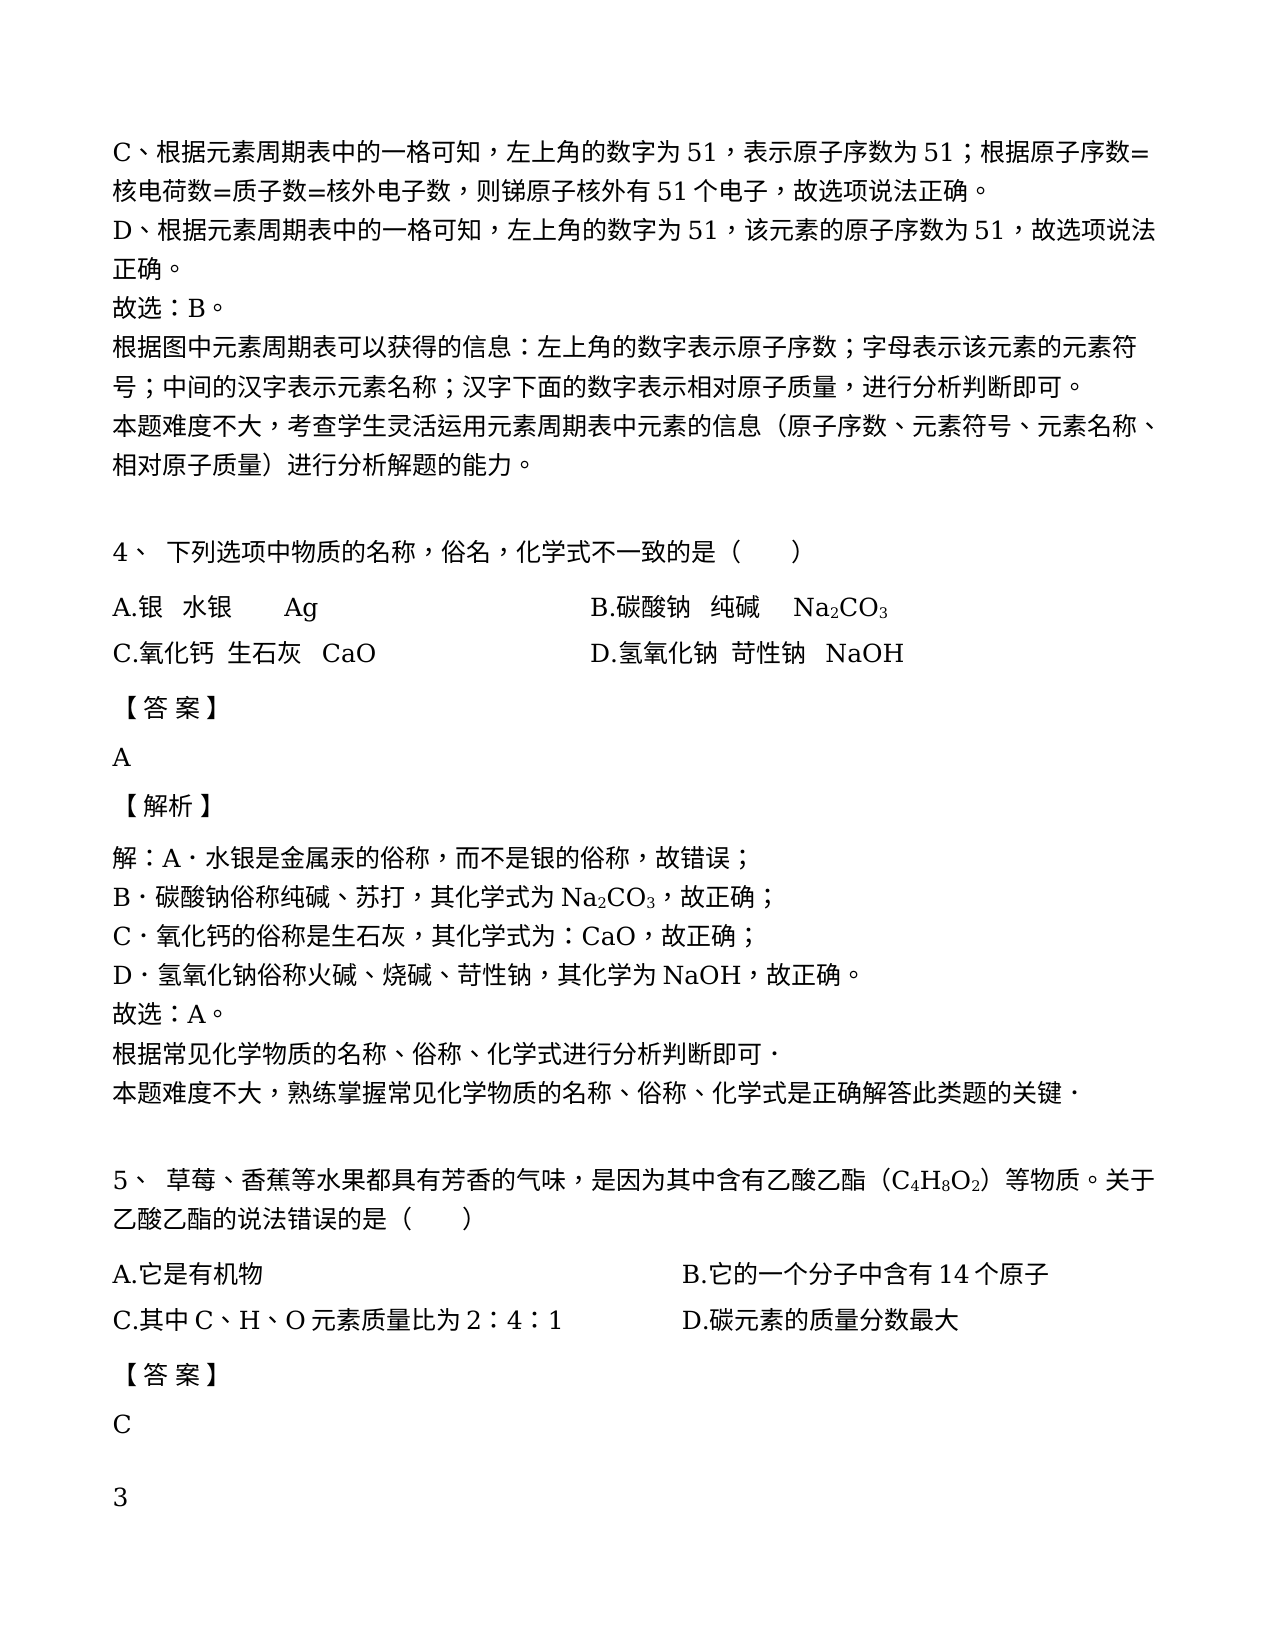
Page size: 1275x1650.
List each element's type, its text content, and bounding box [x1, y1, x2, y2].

text C [112, 1409, 1163, 1439]
table_cell C.氧化钙 生石灰 CaO [112, 632, 590, 678]
table_header A.它是有机物 [112, 1253, 682, 1299]
table_cell D.氢氧化钠 苛性钠 NaOH [590, 632, 1163, 678]
text 【 解析 】 [112, 789, 1163, 823]
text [112, 134, 1163, 482]
text 5、 草莓、香蕉等水果都具有芳香的气味，是因为其中含有乙酸乙酯（C4H8O2）等物质。关于乙酸乙酯的说法错误的是（ ） [112, 1127, 1163, 1236]
text 4、 下列选项中物质的名称，俗名，化学式不一致的是（ ） [112, 499, 1163, 568]
text A [112, 742, 1163, 772]
table_header A.银 水银 Ag [112, 586, 590, 632]
text 【 答 案 】 [112, 690, 1163, 724]
text 【 答 案 】 [112, 1357, 1163, 1391]
text 解：A．水银是金属汞的俗称，而不是银的俗称，故错误； B．碳酸钠俗称纯碱、苏打，其化学式为Na2CO3，故正确； C．氧化钙的俗称是生石灰，其化学式为：CaO，故正确； D．氢氧化钠俗称火碱、烧碱、苛性钠，其化学为NaOH，故正确。 故选：A。 根据常见化学物质的名称、俗称、化学式进行分析判断即可． 本题难度不大，熟练掌握常见化学物质的名称、俗称、化学式是正确解答此类题的关键． [112, 841, 1163, 1109]
table_cell C.其中C、H、O元素质量比为2：4：1 [112, 1299, 682, 1345]
table_cell D.碳元素的质量分数最大 [682, 1299, 1163, 1345]
table_header B.碳酸钠 纯碱 Na2CO3 [590, 586, 1163, 632]
table_header B.它的一个分子中含有14个原子 [682, 1253, 1163, 1299]
